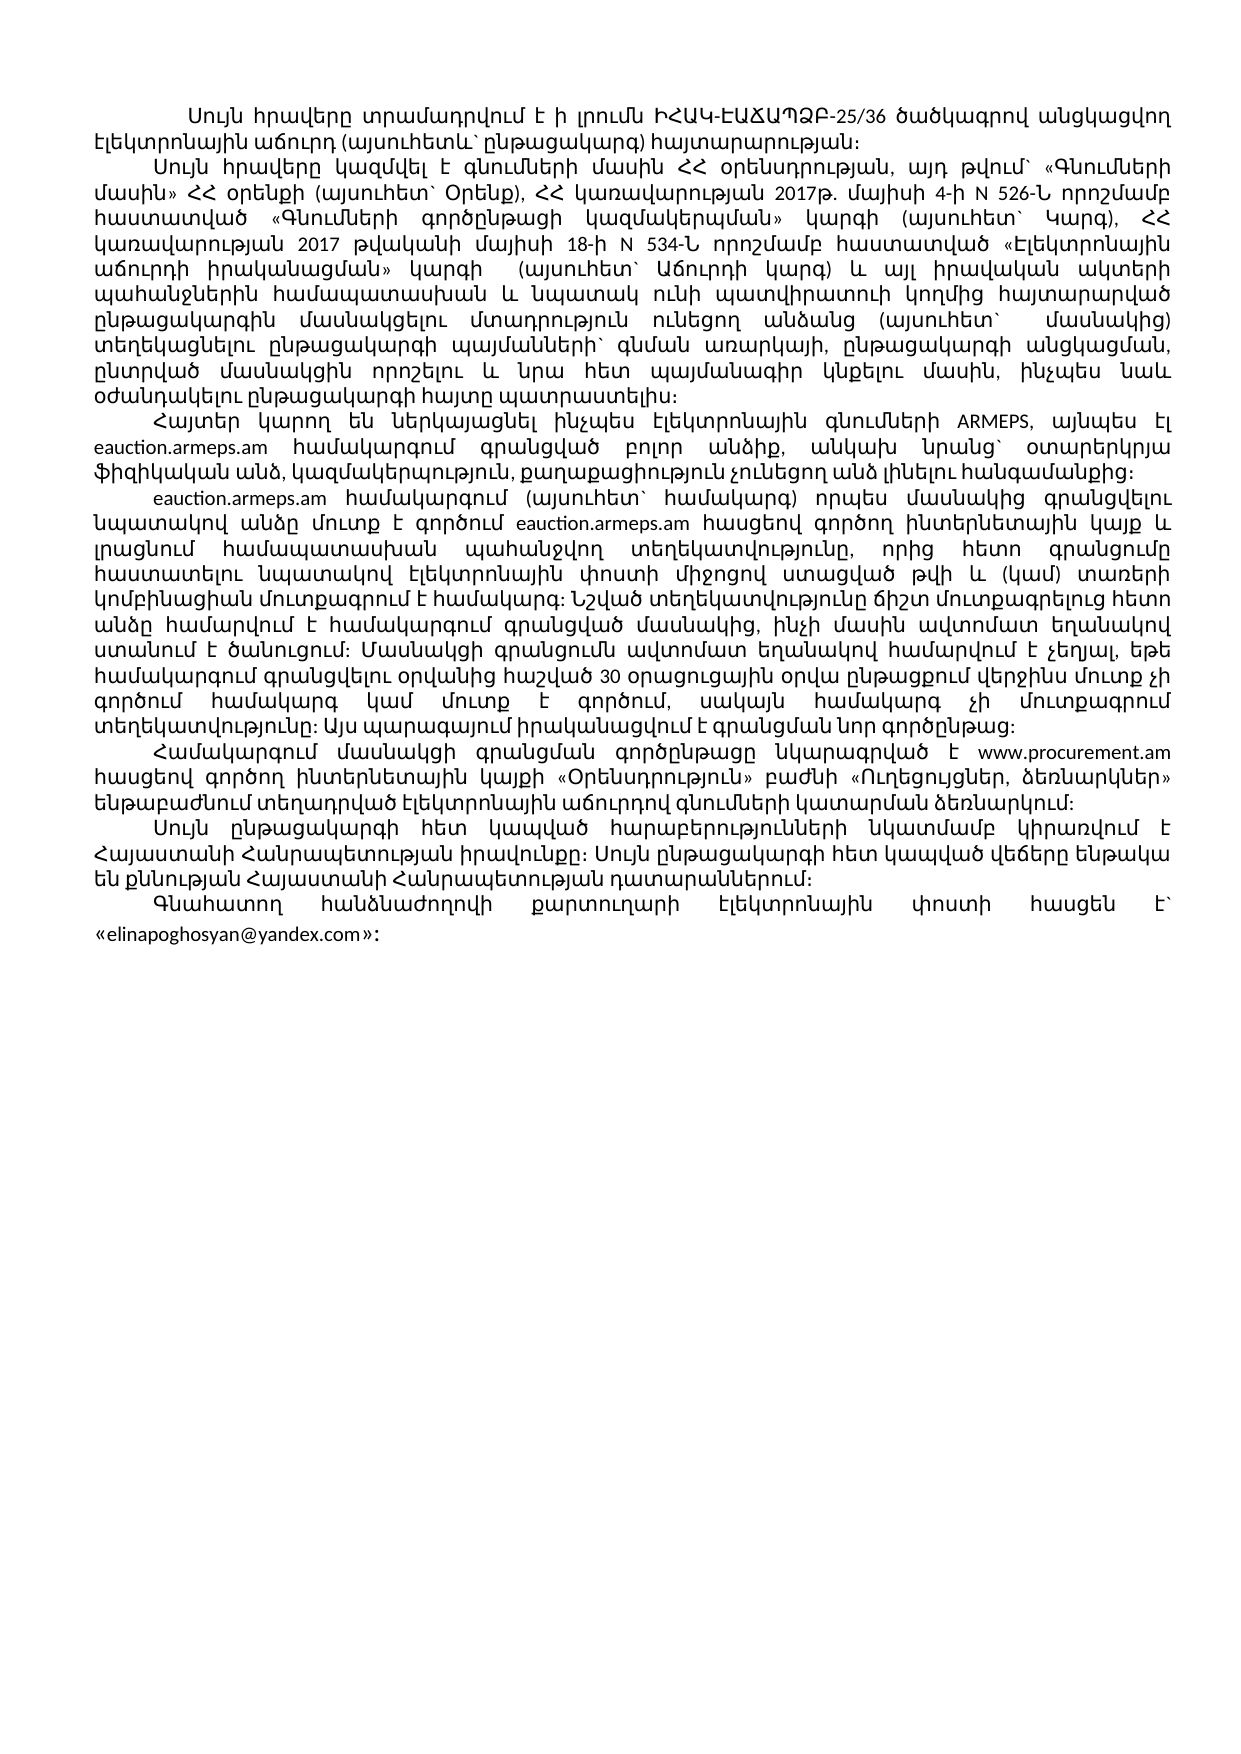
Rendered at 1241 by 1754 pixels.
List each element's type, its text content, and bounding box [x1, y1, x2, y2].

text Սույն հրավերը կազմվել է գնումների մասին ՀՀ օրենսդրության, այդ թվում` «Գնումների մասին» ՀՀ օրենքի (այսուհետ` Օրենք), ՀՀ կառավարության 2017թ. մայիսի 4-ի N 526-Ն որոշմամբ հաստատված «Գնումների գործընթացի կազմակերպման» կարգի (այսուհետ` Կարգ), ՀՀ կառավարության 2017 թվականի մայիսի 18-ի N 534-Ն որոշմամբ հաստատված «Էլեկտրոնային աճուրդի իրականացման» կարգի (այսուհետ` Աճուրդի կարգ) և այլ իրավական ակտերի պահանջներին համապատասխան և նպատակ ունի պատվիրատուի կողմից հայտարարված ընթացակարգին մասնակցելու մտադրություն ունեցող անձանց (այսուհետ` մասնակից) տեղեկացնելու ընթացակարգի պայմանների` գնման առարկայի, ընթացակարգի անցկացման, ընտրված մասնակցին որոշելու և նրա հետ պայմանագիր կնքելու մասին, ինչպես նաև օժանդակելու ընթացակարգի հայտը պատրաստելիս։ [94, 154, 1171, 409]
text Սույն հրավերը տրամադրվում է ի լրումն ԻՀԱԿ-ԷԱՃԱՊՁԲ-25/36 ծածկագրով անցկացվող էլեկտրոնային աճուրդ (այսուհետև` ընթացակարգ) հայտարարության։ [94, 104, 1171, 154]
text Հայտեր կարող են ներկայացնել ինչպես էլեկտրոնային գնումների ARMEPS, այնպես էլ eauction.armeps.am համակարգում գրանցված բոլոր անձիք, անկախ նրանց` օտարերկրյա ֆիզիկական անձ, կազմակերպություն, քաղաքացիություն չունեցող անձ լինելու հանգամանքից։ [94, 409, 1171, 485]
text Սույն ընթացակարգի հետ կապված հարաբերությունների նկատմամբ կիրառվում է Հայաստանի Հանրապետության իրավունքը։ Սույն ընթացակարգի հետ կապված վեճերը ենթակա են քննության Հայաստանի Հանրապետության դատարաններում։ [94, 815, 1171, 892]
text Համակարգում մասնակցի գրանցման գործընթացը նկարագրված է www.procurement.am հասցեով գործող ինտերնետային կայքի «Օրենսդրություն» բաժնի «Ուղեցույցներ, ձեռնարկներ» ենթաբաժնում տեղադրված էլեկտրոնային աճուրդով գնումների կատարման ձեռնարկում: [94, 739, 1171, 815]
text eauction.armeps.am համակարգում (այսուհետ` համակարգ) որպես մասնակից գրանցվելու նպատակով անձը մուտք է գործում eauction.armeps.am հասցեով գործող ինտերնետային կայք և լրացնում համապատասխան պահանջվող տեղեկատվությունը, որից հետո գրանցումը հաստատելու նպատակով էլեկտրոնային փոստի միջոցով ստացված թվի և (կամ) տառերի կոմբինացիան մուտքագրում է համակարգ: Նշված տեղեկատվությունը ճիշտ մուտքագրելուց հետո անձը համարվում է համակարգում գրանցված մասնակից, ինչի մասին ավտոմատ եղանակով ստանում է ծանուցում: Մասնակցի գրանցումն ավտոմատ եղանակով համարվում է չեղյալ, եթե համակարգում գրանցվելու օրվանից հաշված 30 օրացուցային օրվա ընթացքում վերջինս մուտք չի գործում համակարգ կամ մուտք է գործում, սակայն համակարգ չի մուտքագրում տեղեկատվությունը: Այս պարագայում իրականացվում է գրանցման նոր գործընթաց: [94, 485, 1171, 739]
text Գնահատող հանձնաժողովի քարտուղարի էլեկտրոնային փոստի հասցեն է` «elinapoghosyan@yandex.com»: [94, 892, 1171, 948]
